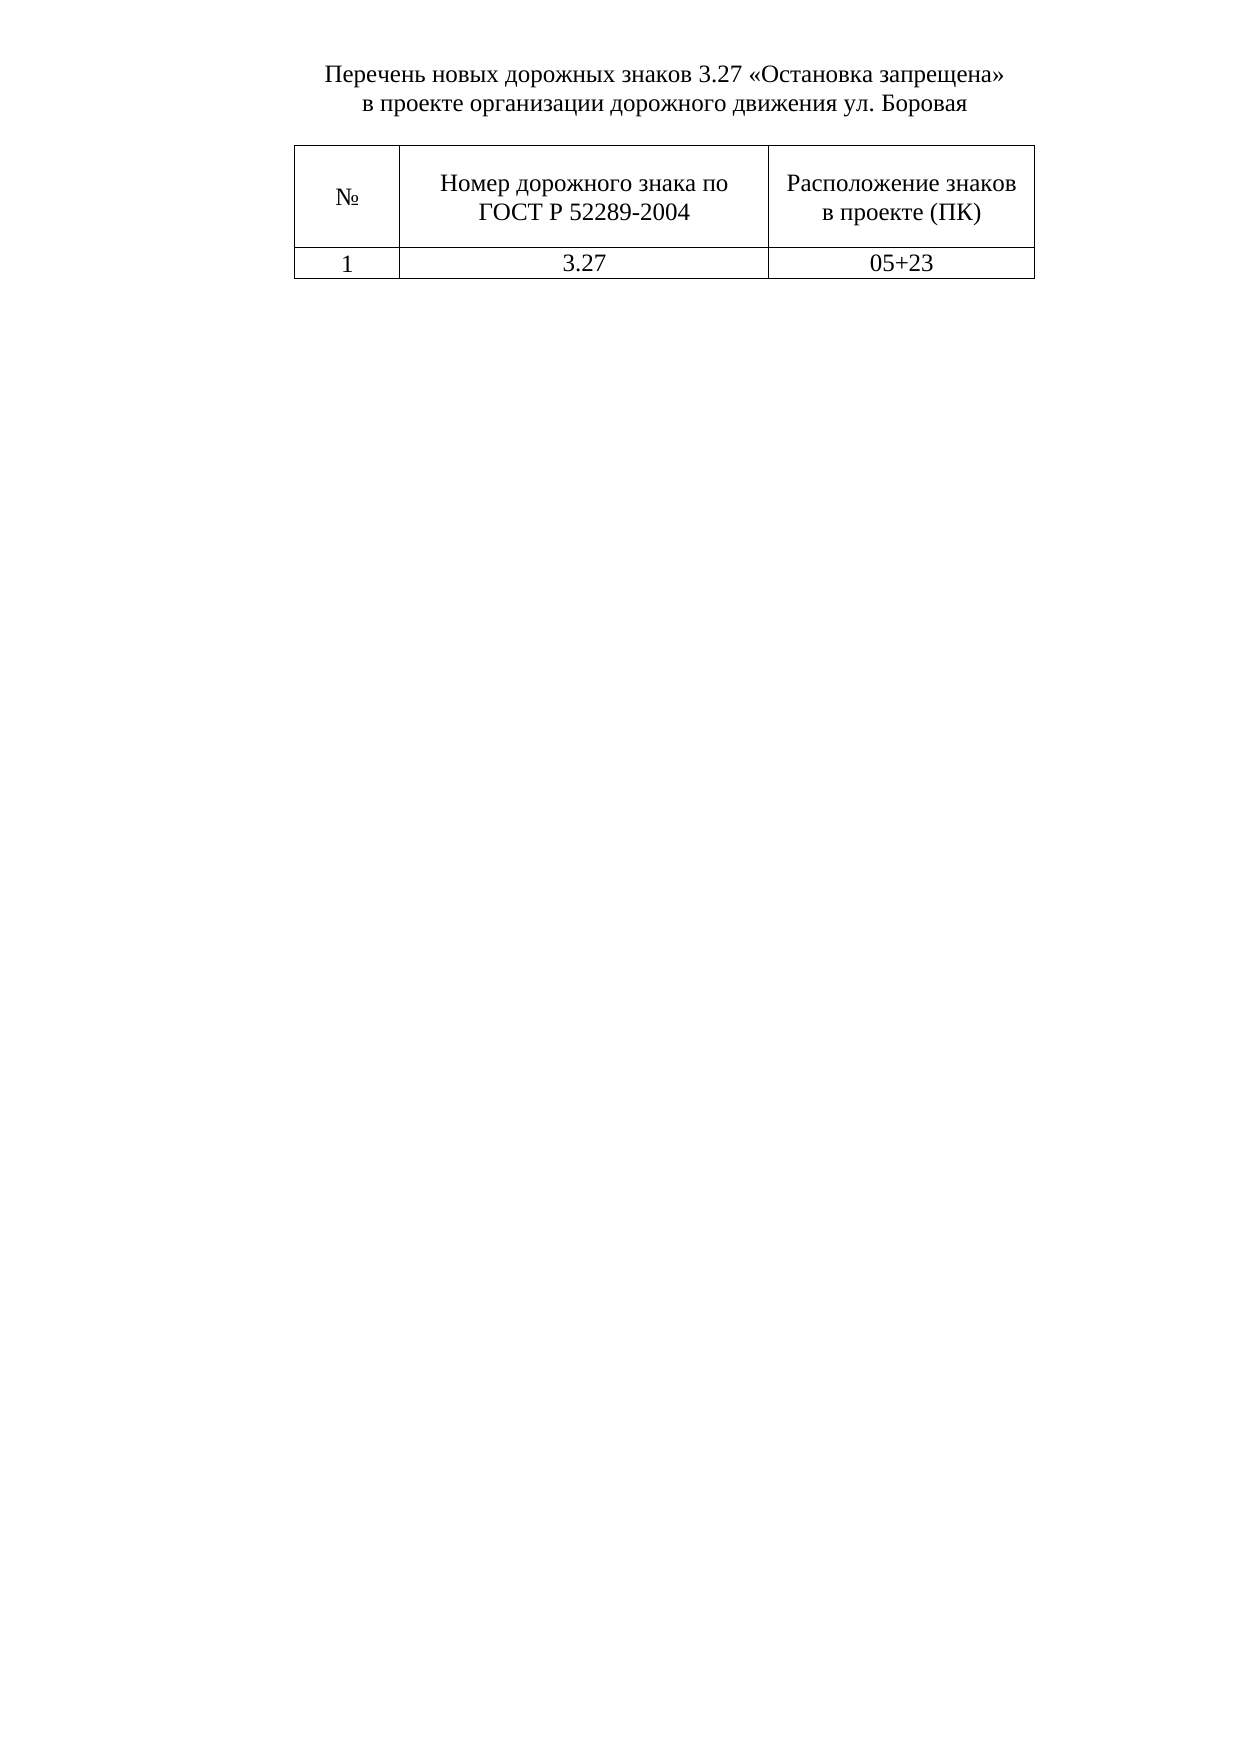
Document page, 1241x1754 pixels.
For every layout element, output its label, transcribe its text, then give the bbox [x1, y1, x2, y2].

table_cell 05+23 [769, 248, 1034, 278]
text Перечень новых дорожных знаков 3.27 «Остановка запрещена» [177, 59, 1152, 88]
table_cell 3.27 [400, 248, 768, 278]
table_header Расположение знаков в проекте (ПК) [769, 146, 1034, 247]
text в проекте организации дорожного движения ул. Боровая [177, 88, 1152, 117]
table_header № [295, 146, 399, 247]
table_cell 1 [295, 248, 399, 278]
table_header Номер дорожного знака по ГОСТ Р 52289-2004 [400, 146, 768, 247]
